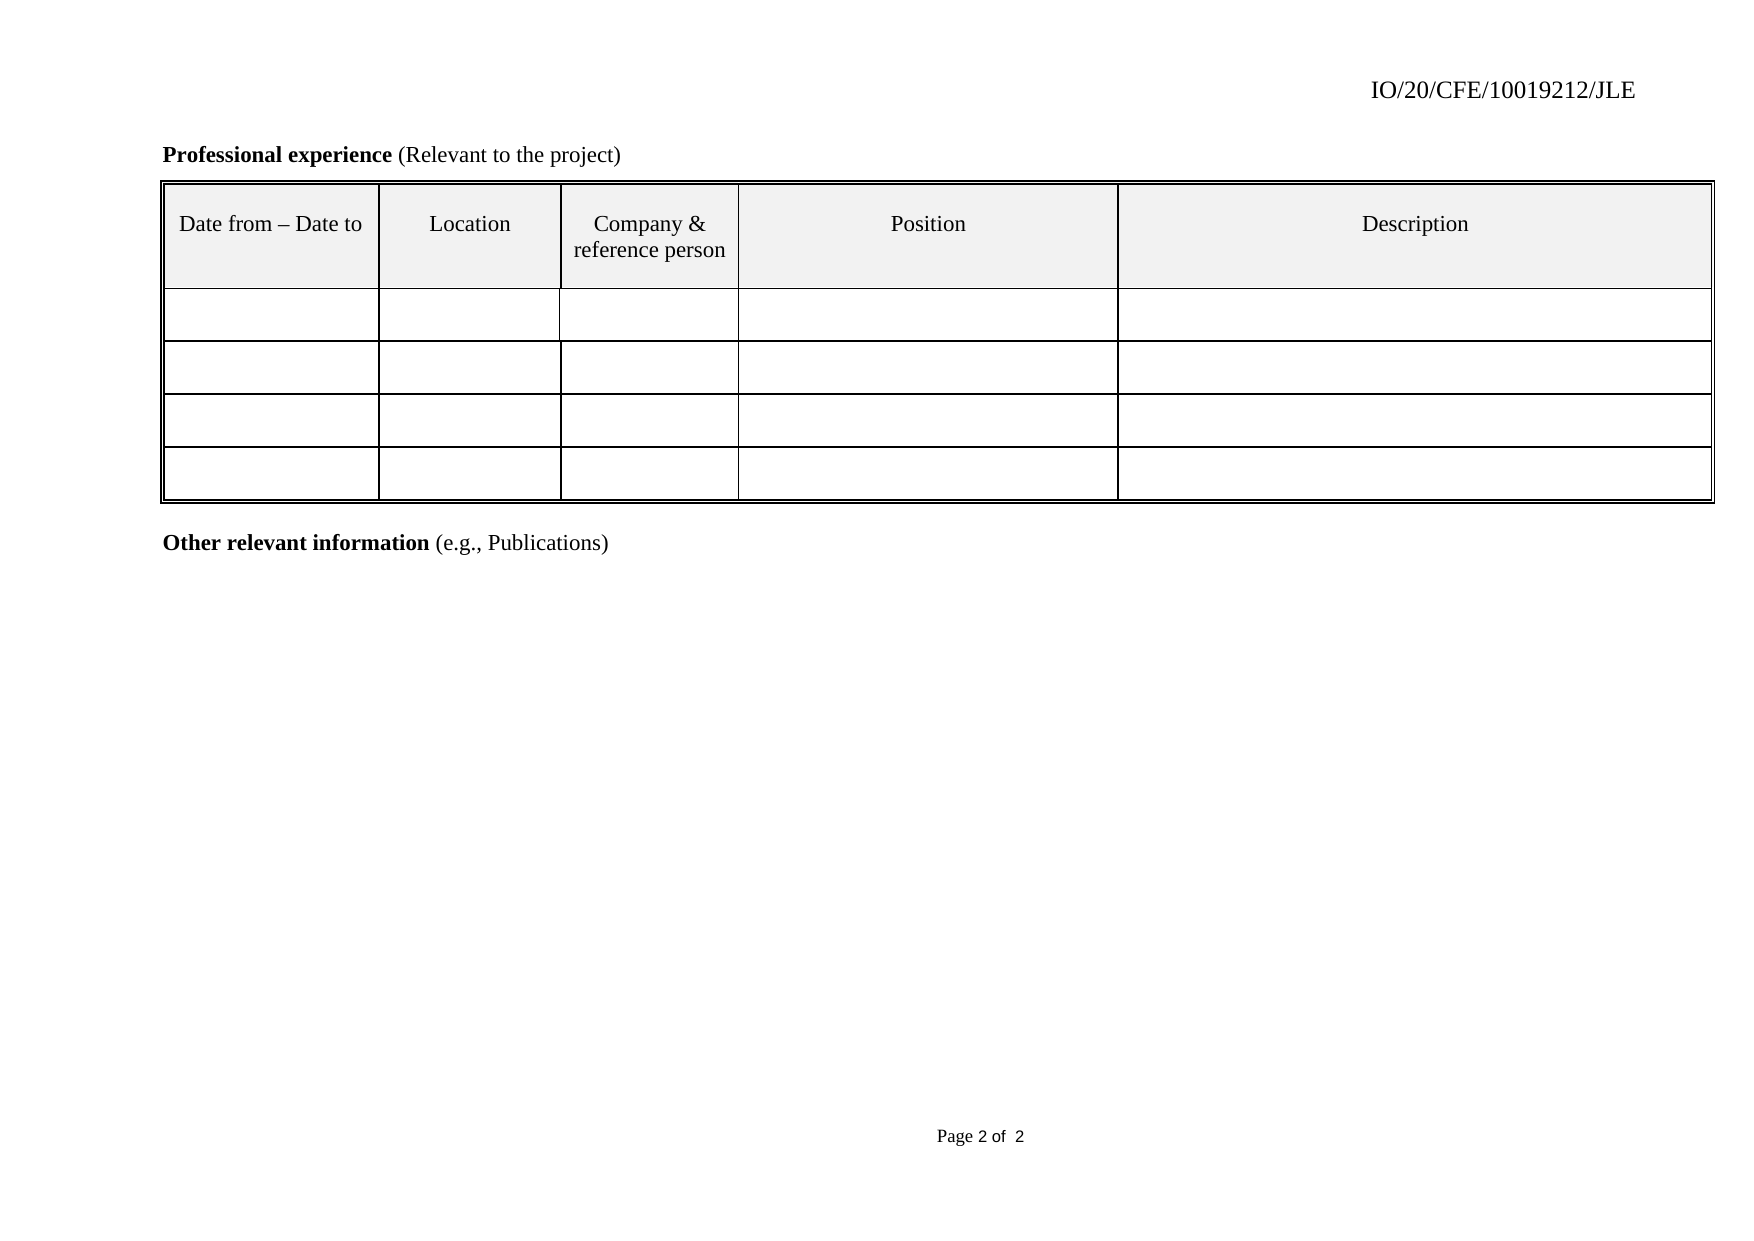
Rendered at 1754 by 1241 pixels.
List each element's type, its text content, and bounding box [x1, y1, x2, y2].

table_cell [380, 289, 559, 340]
table_cell [739, 395, 1117, 446]
table_cell [165, 448, 378, 499]
table_cell [562, 448, 738, 499]
table_cell [739, 289, 1117, 340]
table_cell [562, 342, 738, 393]
table_cell [562, 395, 738, 446]
table_cell [380, 342, 560, 393]
table_header Date from – Date to [165, 185, 378, 287]
table_cell [1119, 395, 1711, 446]
text Other relevant information (e.g., Publications) [103, 529, 1636, 555]
table_cell [380, 395, 560, 446]
table_cell [1119, 342, 1711, 393]
table_cell [165, 395, 378, 446]
table_cell [165, 289, 378, 340]
text Professional experience (Relevant to the project) [103, 141, 1636, 168]
table_cell [739, 342, 1117, 393]
table_cell [739, 448, 1117, 499]
table_header Description [1119, 185, 1711, 287]
table_cell [560, 289, 738, 340]
table_cell [1119, 448, 1711, 499]
table_cell [380, 448, 560, 499]
table_cell [165, 342, 378, 393]
table_header Company & reference person [562, 185, 738, 287]
table_header Location [380, 185, 560, 287]
table_header Position [739, 185, 1117, 287]
table_cell [1119, 289, 1711, 340]
